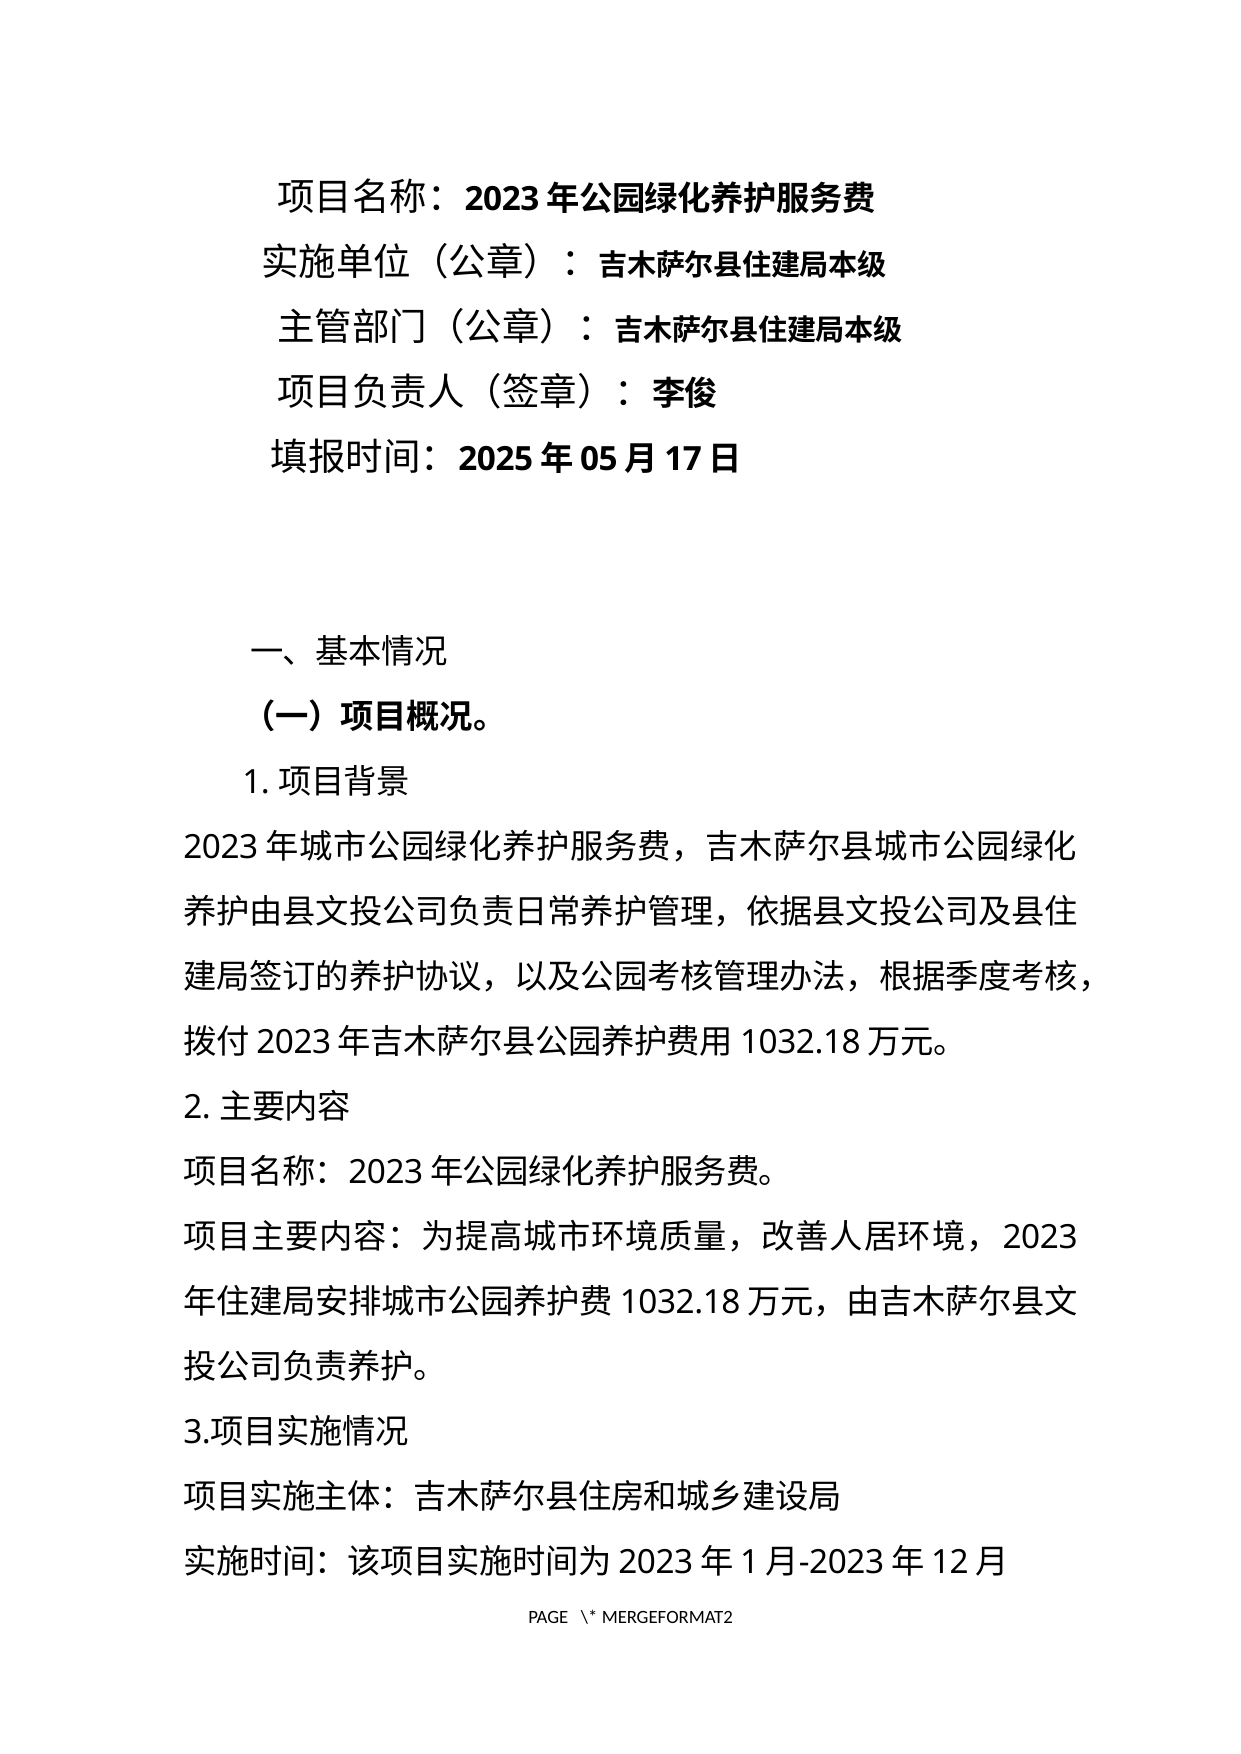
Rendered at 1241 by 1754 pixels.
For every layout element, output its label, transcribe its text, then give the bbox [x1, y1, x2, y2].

text （一）项目概况。 [183, 682, 1078, 747]
text 项目名称：2023年公园绿化养护服务费 [183, 162, 1078, 227]
text 实施单位（公章）：吉木萨尔县住建局本级 [183, 227, 1078, 292]
text 一、基本情况 [183, 617, 1078, 682]
text 项目负责人（签章）：李俊 [183, 357, 1078, 422]
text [183, 747, 1078, 1592]
text 主管部门（公章）：吉木萨尔县住建局本级 [183, 292, 1078, 357]
text 填报时间：2025年05月17日 [211, 422, 1078, 487]
